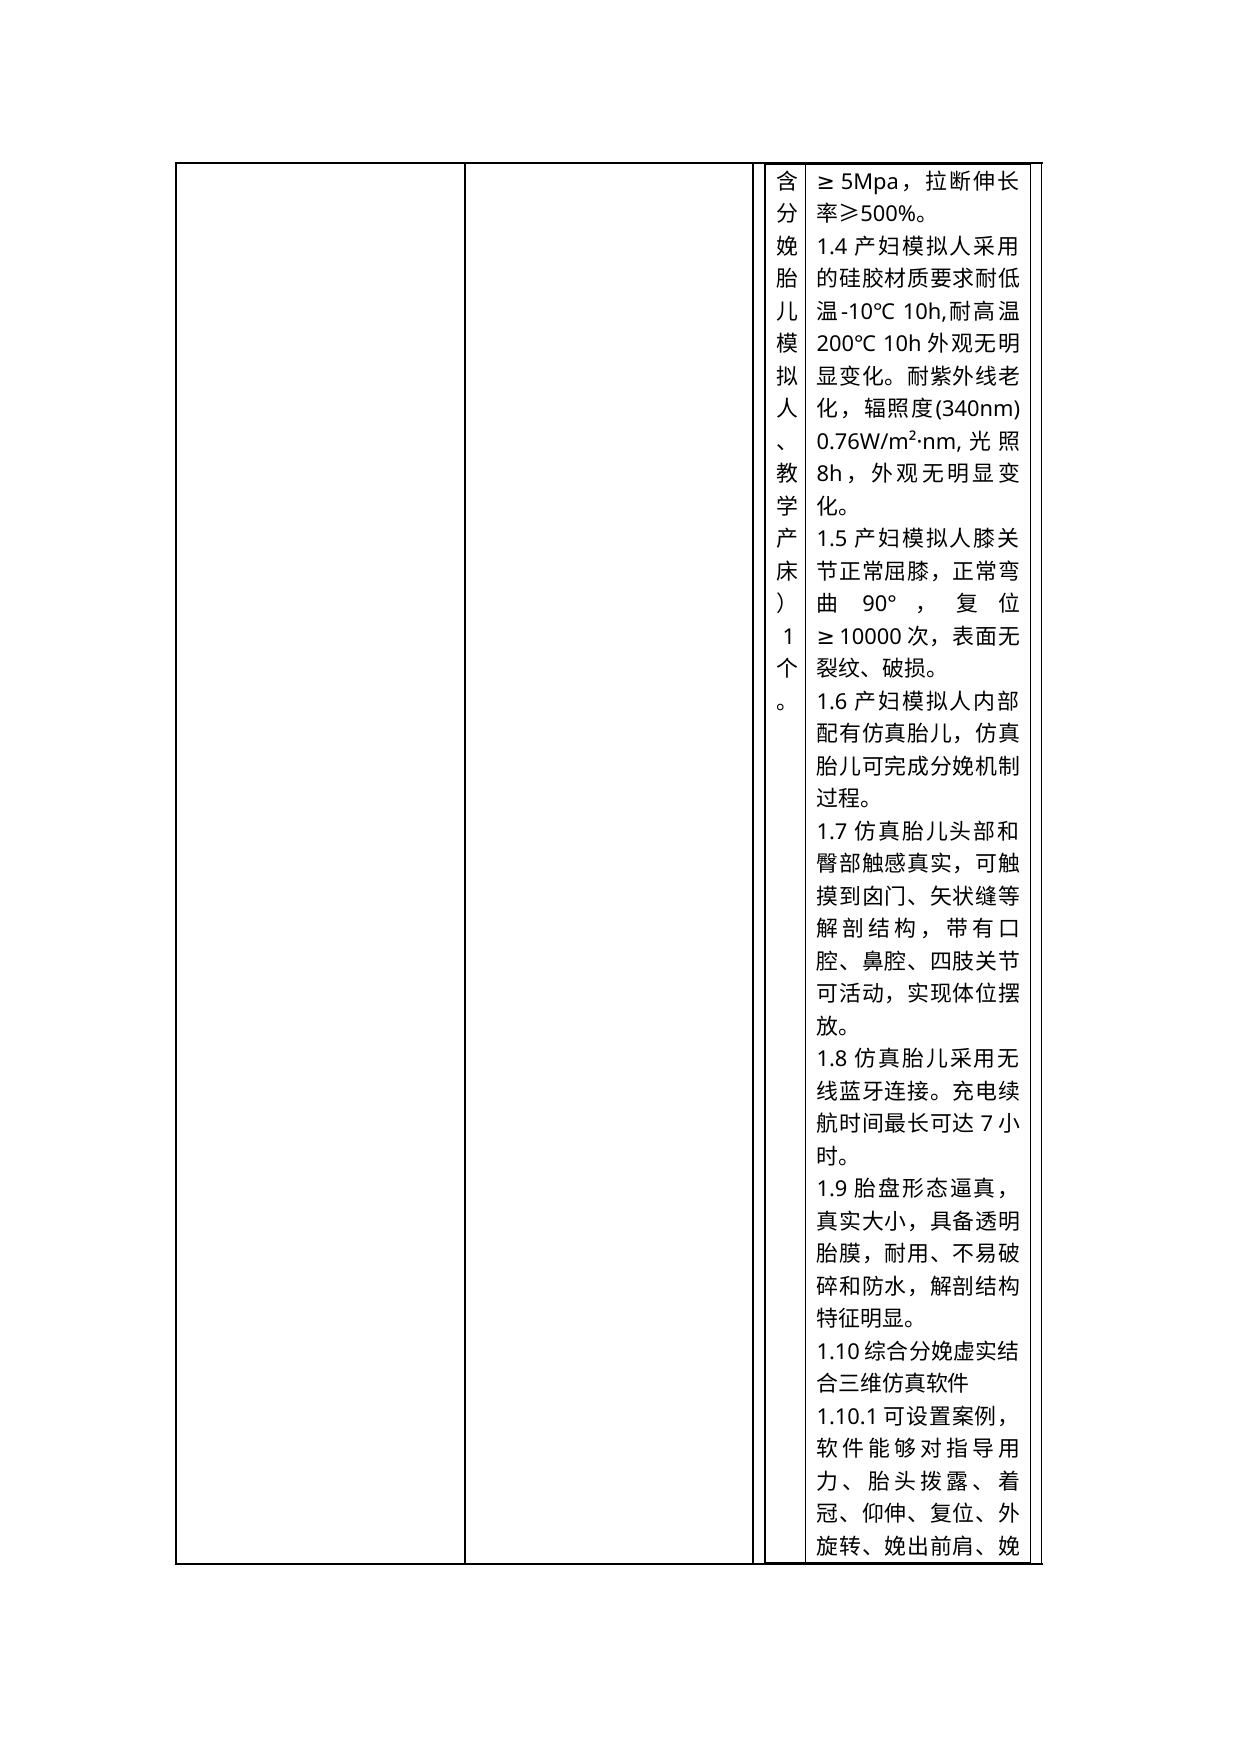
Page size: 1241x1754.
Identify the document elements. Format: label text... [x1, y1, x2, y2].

table_cell [766, 165, 805, 1562]
table_cell [806, 165, 1030, 1562]
table_cell 1 [177, 164, 464, 1563]
table_cell [1031, 164, 1041, 1563]
table_cell [466, 164, 752, 1563]
table_cell [754, 164, 764, 1563]
